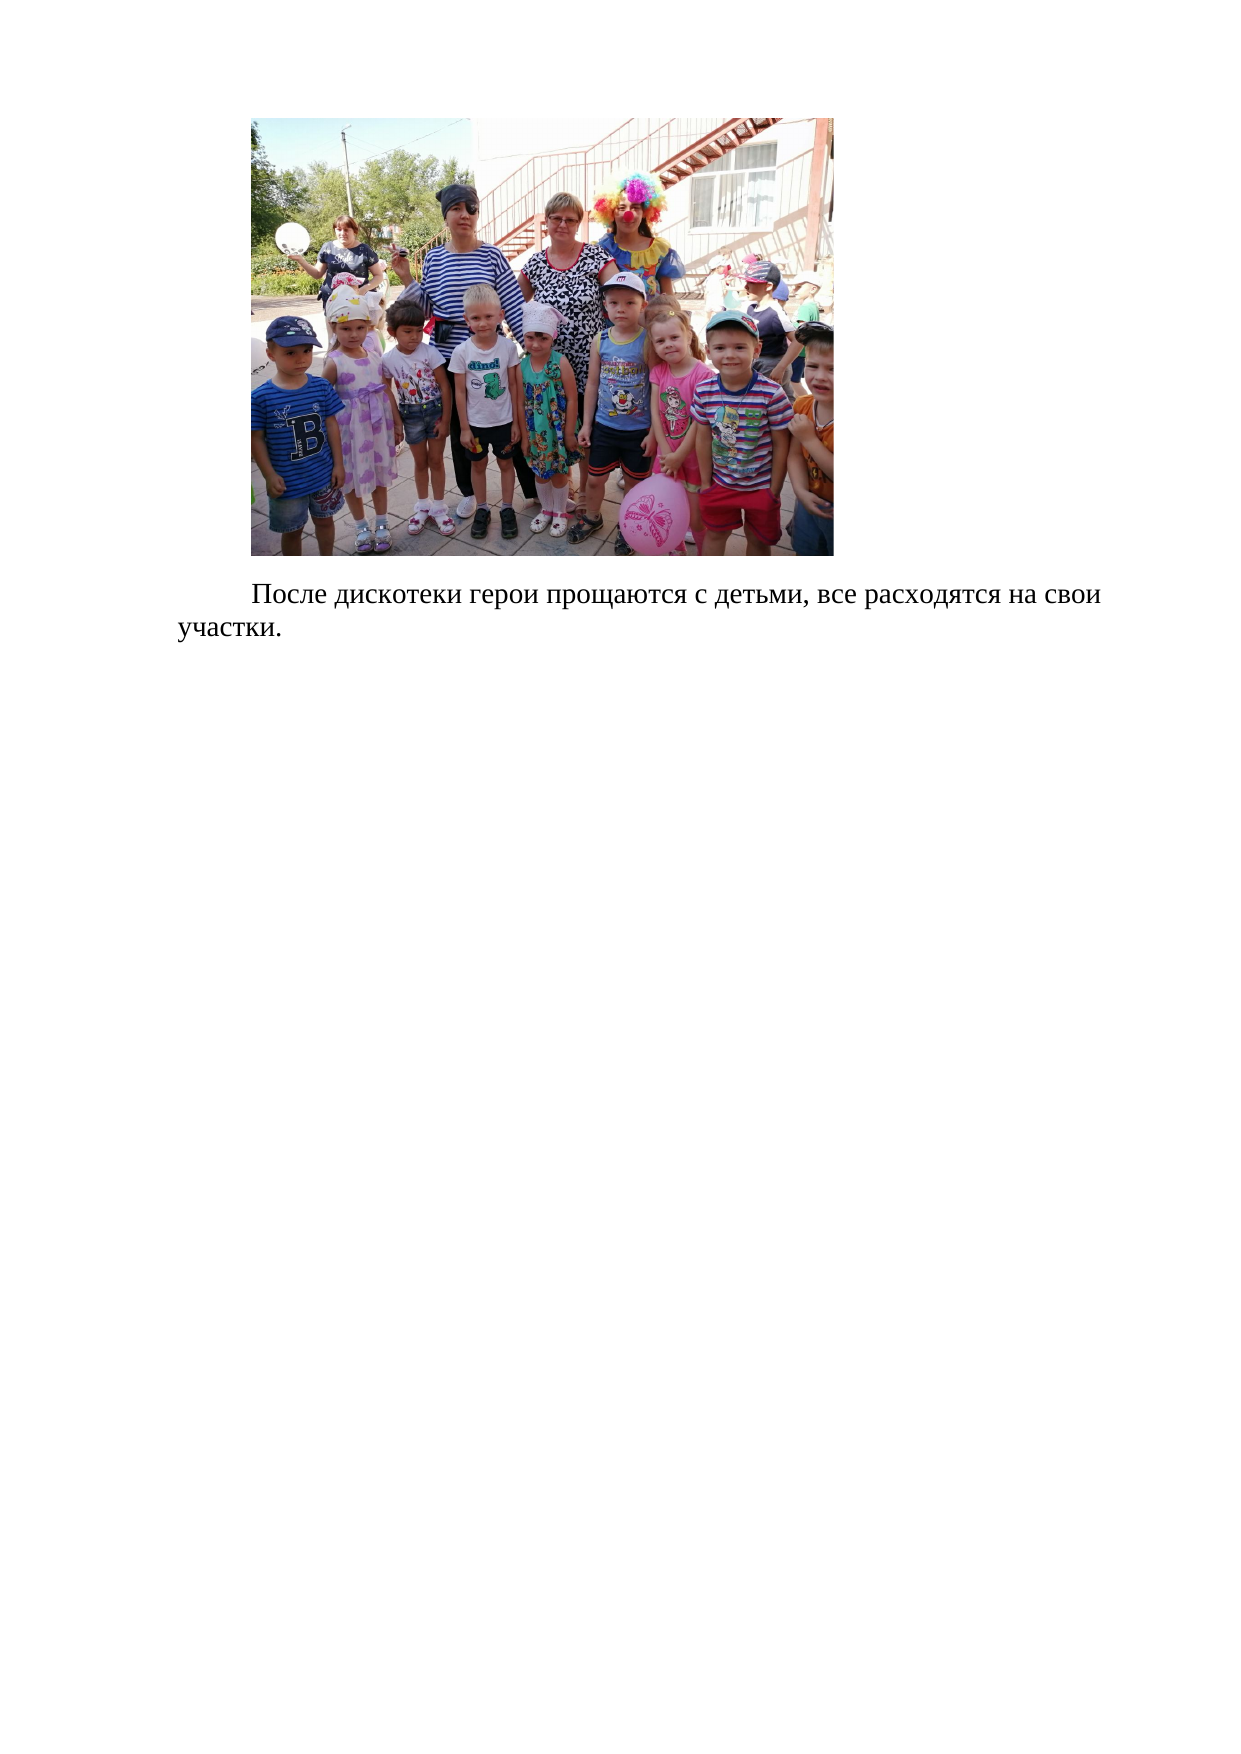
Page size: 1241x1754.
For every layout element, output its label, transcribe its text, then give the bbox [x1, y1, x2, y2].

text После дискотеки герои прощаются с детьми, все расходятся на свои участки. [177, 576, 1152, 643]
picture [251, 118, 834, 556]
